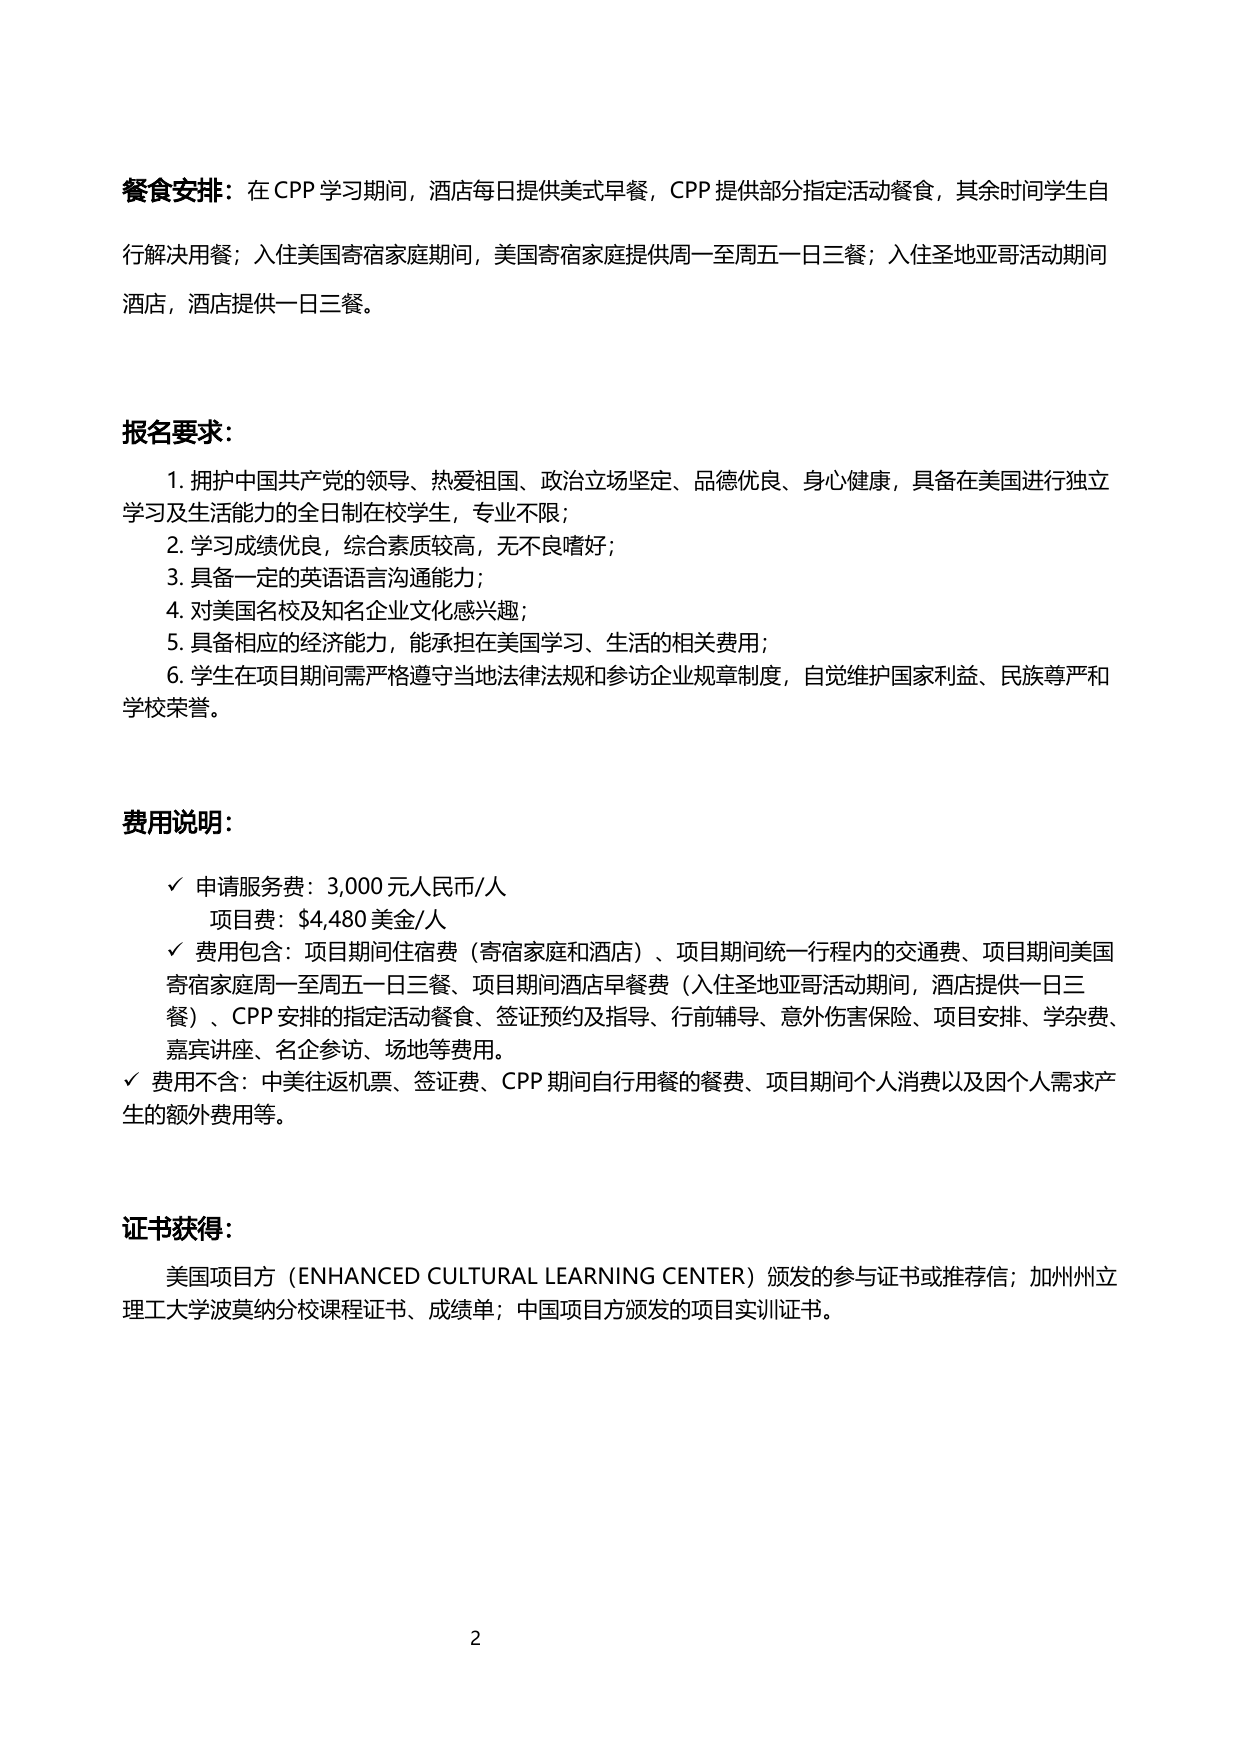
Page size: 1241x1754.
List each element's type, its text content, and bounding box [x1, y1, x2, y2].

list 对美国名校及知名企业文化感兴趣； [122, 593, 1118, 626]
list 学习成绩优良，综合素质较高，无不良嗜好； [122, 528, 1118, 561]
text 项目费：$4,480美金/人 [166, 902, 1118, 934]
text 费用说明： [122, 788, 1118, 853]
list 具备一定的英语语言沟通能力； [122, 561, 1118, 593]
list 拥护中国共产党的领导、热爱祖国、政治立场坚定、品德优良、身心健康，具备在美国进行独立学习及生活能力的全日制在校学生，专业不限； [122, 463, 1118, 528]
list 申请服务费：3,000元人民币/人 [166, 869, 1118, 902]
text 餐食安排：在CPP学习期间，酒店每日提供美式早餐，CPP提供部分指定活动餐食，其余时间学生自行解决用餐；入住美国寄宿家庭期间，美国寄宿家庭提供周一至周五一日三餐；入住圣地亚哥活动期间酒店，酒店提供一日三餐。 [122, 156, 1118, 319]
list 具备相应的经济能力，能承担在美国学习、生活的相关费用； [122, 626, 1118, 658]
text 报名要求： [122, 398, 1118, 463]
text 美国项目方（ENHANCED CULTURAL LEARNING CENTER）颁发的参与证书或推荐信；加州州立理工大学波莫纳分校课程证书、成绩单；中国项目方颁发的项目实训证书。 [122, 1259, 1118, 1324]
list 费用不含：中美往返机票、签证费、CPP期间自行用餐的餐费、项目期间个人消费以及因个人需求产生的额外费用等。 [122, 1064, 1118, 1129]
list 学生在项目期间需严格遵守当地法律法规和参访企业规章制度，自觉维护国家利益、民族尊严和学校荣誉。 [122, 658, 1118, 723]
text 证书获得： [122, 1194, 1118, 1259]
list 费用包含：项目期间住宿费（寄宿家庭和酒店）、项目期间统一行程内的交通费、项目期间美国寄宿家庭周一至周五一日三餐、项目期间酒店早餐费（入住圣地亚哥活动期间，酒店提供一日三餐）、CPP安排的指定活动餐食、签证预约及指导、行前辅导、意外伤害保险、项目安排、学杂费、嘉宾讲座、名企参访、场地等费用。 [166, 934, 1118, 1064]
